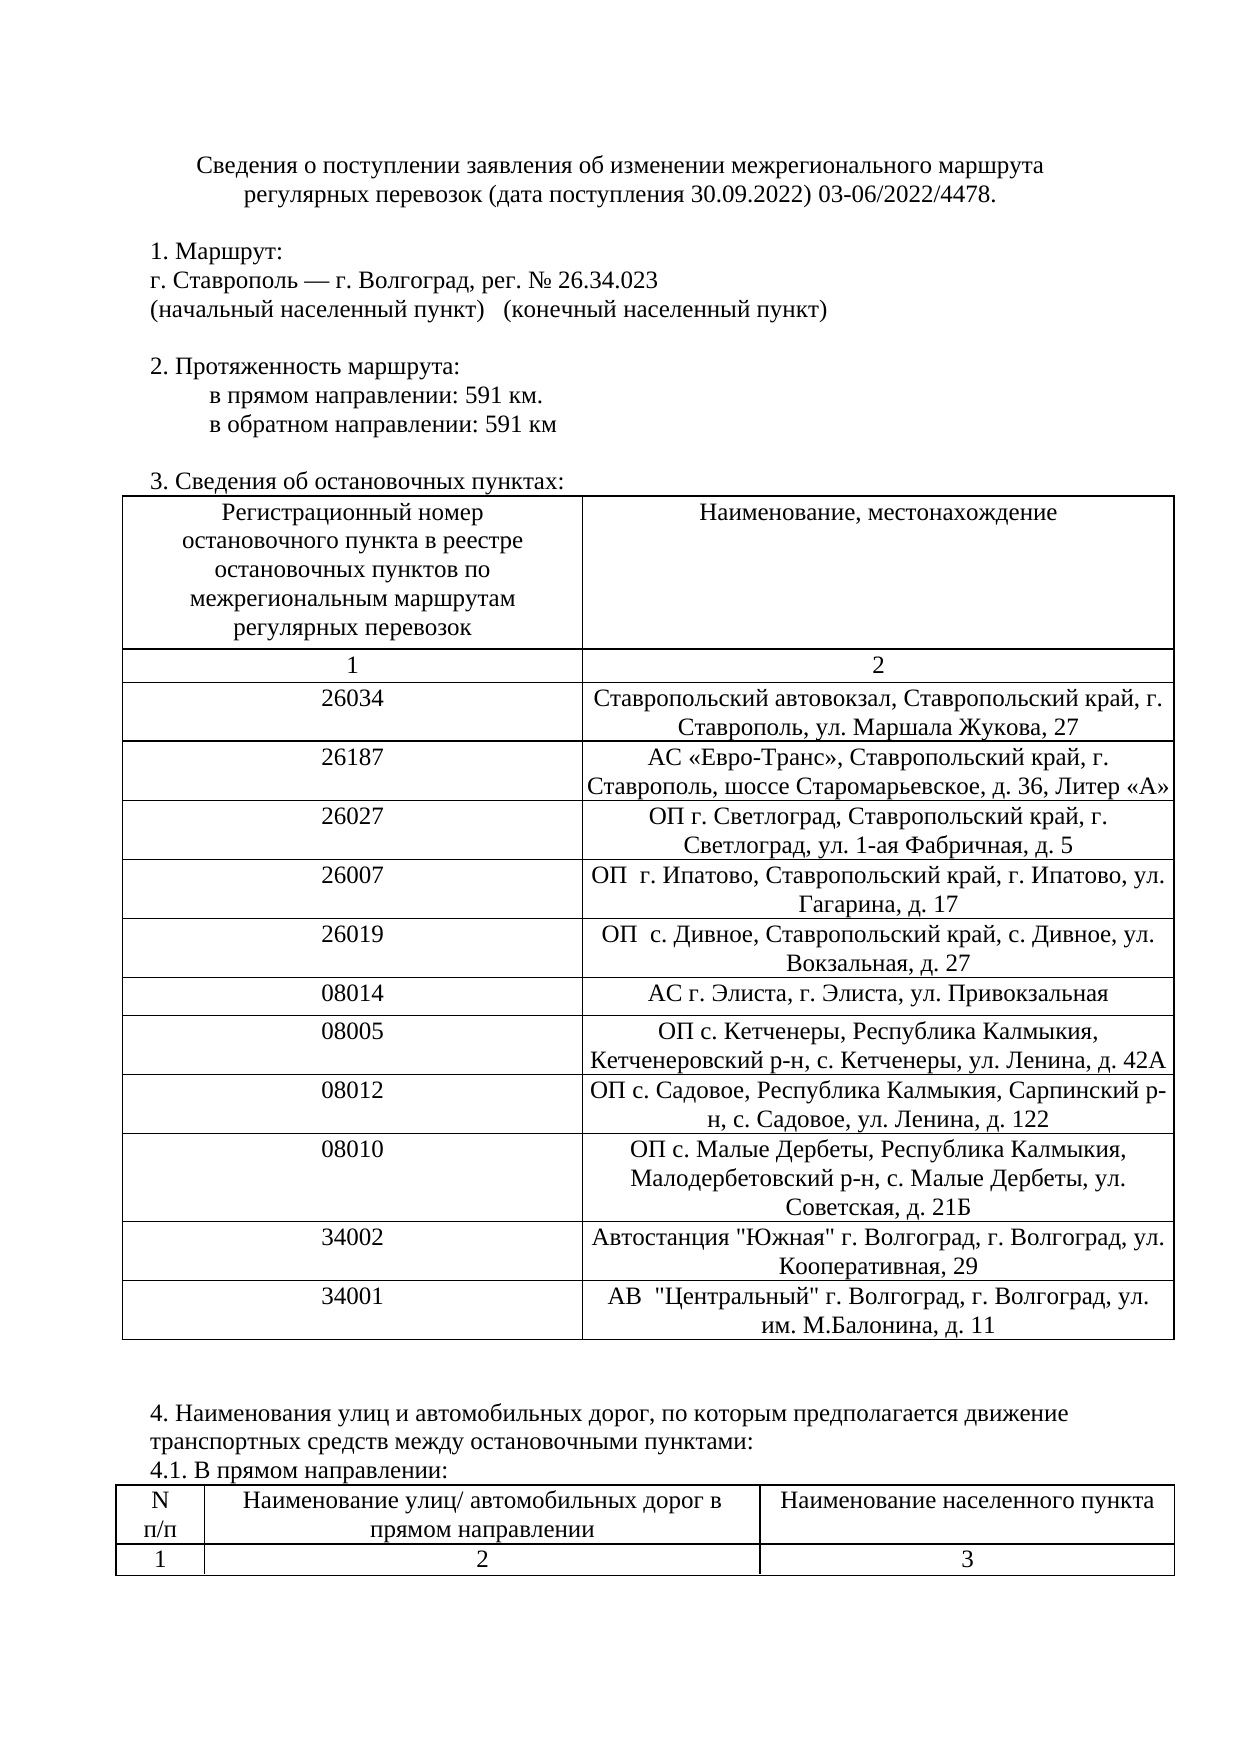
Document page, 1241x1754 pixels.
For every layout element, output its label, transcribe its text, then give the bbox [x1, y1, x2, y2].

table_cell 2 [583, 650, 1173, 681]
table_cell 1 [117, 1545, 204, 1574]
table_cell 26027 [123, 801, 582, 858]
text Сведения о поступлении заявления об изменении межрегионального маршрута регулярных перевозок (дата поступления 30.09.2022) 03-06/2022/4478. [150, 150, 1090, 207]
table_cell АС г. Элиста, г. Элиста, ул. Привокзальная [583, 978, 1173, 1014]
text (начальный населенный пункт) (конечный населенный пункт) [150, 294, 1090, 322]
text 1. Маршрут: [150, 236, 1090, 265]
table_header N п/п [117, 1486, 204, 1543]
table_cell ОП с. Садовое, Республика Калмыкия, Сарпинский р-н, с. Садовое, ул. Ленина, д. 122 [583, 1075, 1173, 1133]
table_cell Ставропольский автовокзал, Ставропольский край, г. Ставрополь, ул. Маршала Жукова, 27 [583, 683, 1173, 740]
table_cell ОП с. Дивное, Ставропольский край, с. Дивное, ул. Вокзальная, д. 27 [583, 919, 1173, 977]
table_cell 08014 [123, 978, 582, 1014]
table_header Наименование населенного пункта [761, 1486, 1174, 1543]
table_cell 26019 [123, 919, 582, 977]
table_cell 26187 [123, 742, 582, 799]
table_cell ОП с. Кетченеры, Республика Калмыкия, Кетченеровский р-н, с. Кетченеры, ул. Ленина, д. 42А [583, 1016, 1173, 1074]
text в обратном направлении: 591 км [150, 409, 1090, 437]
table_cell 08010 [123, 1134, 582, 1221]
table_header Наименование, местонахождение [583, 497, 1173, 648]
table_cell 34001 [123, 1281, 582, 1339]
table_cell 34002 [123, 1222, 582, 1279]
table_cell 08005 [123, 1016, 582, 1074]
table_cell ОП г. Светлоград, Ставропольский край, г. Светлоград, ул. 1-ая Фабричная, д. 5 [583, 801, 1173, 858]
table_cell 26034 [123, 683, 582, 740]
table_cell 1 [123, 650, 582, 681]
text 4.1. В прямом направлении: [150, 1455, 1090, 1484]
table_cell АВ "Центральный" г. Волгоград, г. Волгоград, ул. им. М.Балонина, д. 11 [583, 1281, 1173, 1339]
table_header Регистрационный номер остановочного пункта в реестре остановочных пунктов по межрегиональным маршрутам регулярных перевозок [123, 497, 582, 648]
table_cell 26007 [123, 860, 582, 918]
table_cell 3 [761, 1545, 1174, 1574]
table_cell 2 [205, 1545, 759, 1574]
table_cell 08012 [123, 1075, 582, 1133]
text 4. Наименования улиц и автомобильных дорог, по которым предполагается движение транспортных средств между остановочными пунктами: [150, 1398, 1090, 1455]
text г. Ставрополь — г. Волгоград, рег. № 26.34.023 [150, 265, 1090, 294]
table_cell ОП г. Ипатово, Ставропольский край, г. Ипатово, ул. Гагарина, д. 17 [583, 860, 1173, 918]
text 2. Протяженность маршрута: [150, 351, 1090, 380]
table_header Наименование улиц/ автомобильных дорог в прямом направлении [205, 1486, 759, 1543]
table_cell АС «Евро-Транс», Ставропольский край, г. Ставрополь, шоссе Старомарьевское, д. 36, Литер «А» [583, 742, 1173, 799]
table_cell Автостанция "Южная" г. Волгоград, г. Волгоград, ул. Кооперативная, 29 [583, 1222, 1173, 1279]
text в прямом направлении: 591 км. [150, 380, 1090, 409]
table_cell ОП с. Малые Дербеты, Республика Калмыкия, Малодербетовский р-н, с. Малые Дербеты, ул. Советская, д. 21Б [583, 1134, 1173, 1221]
text 3. Сведения об остановочных пунктах: [150, 466, 1090, 495]
